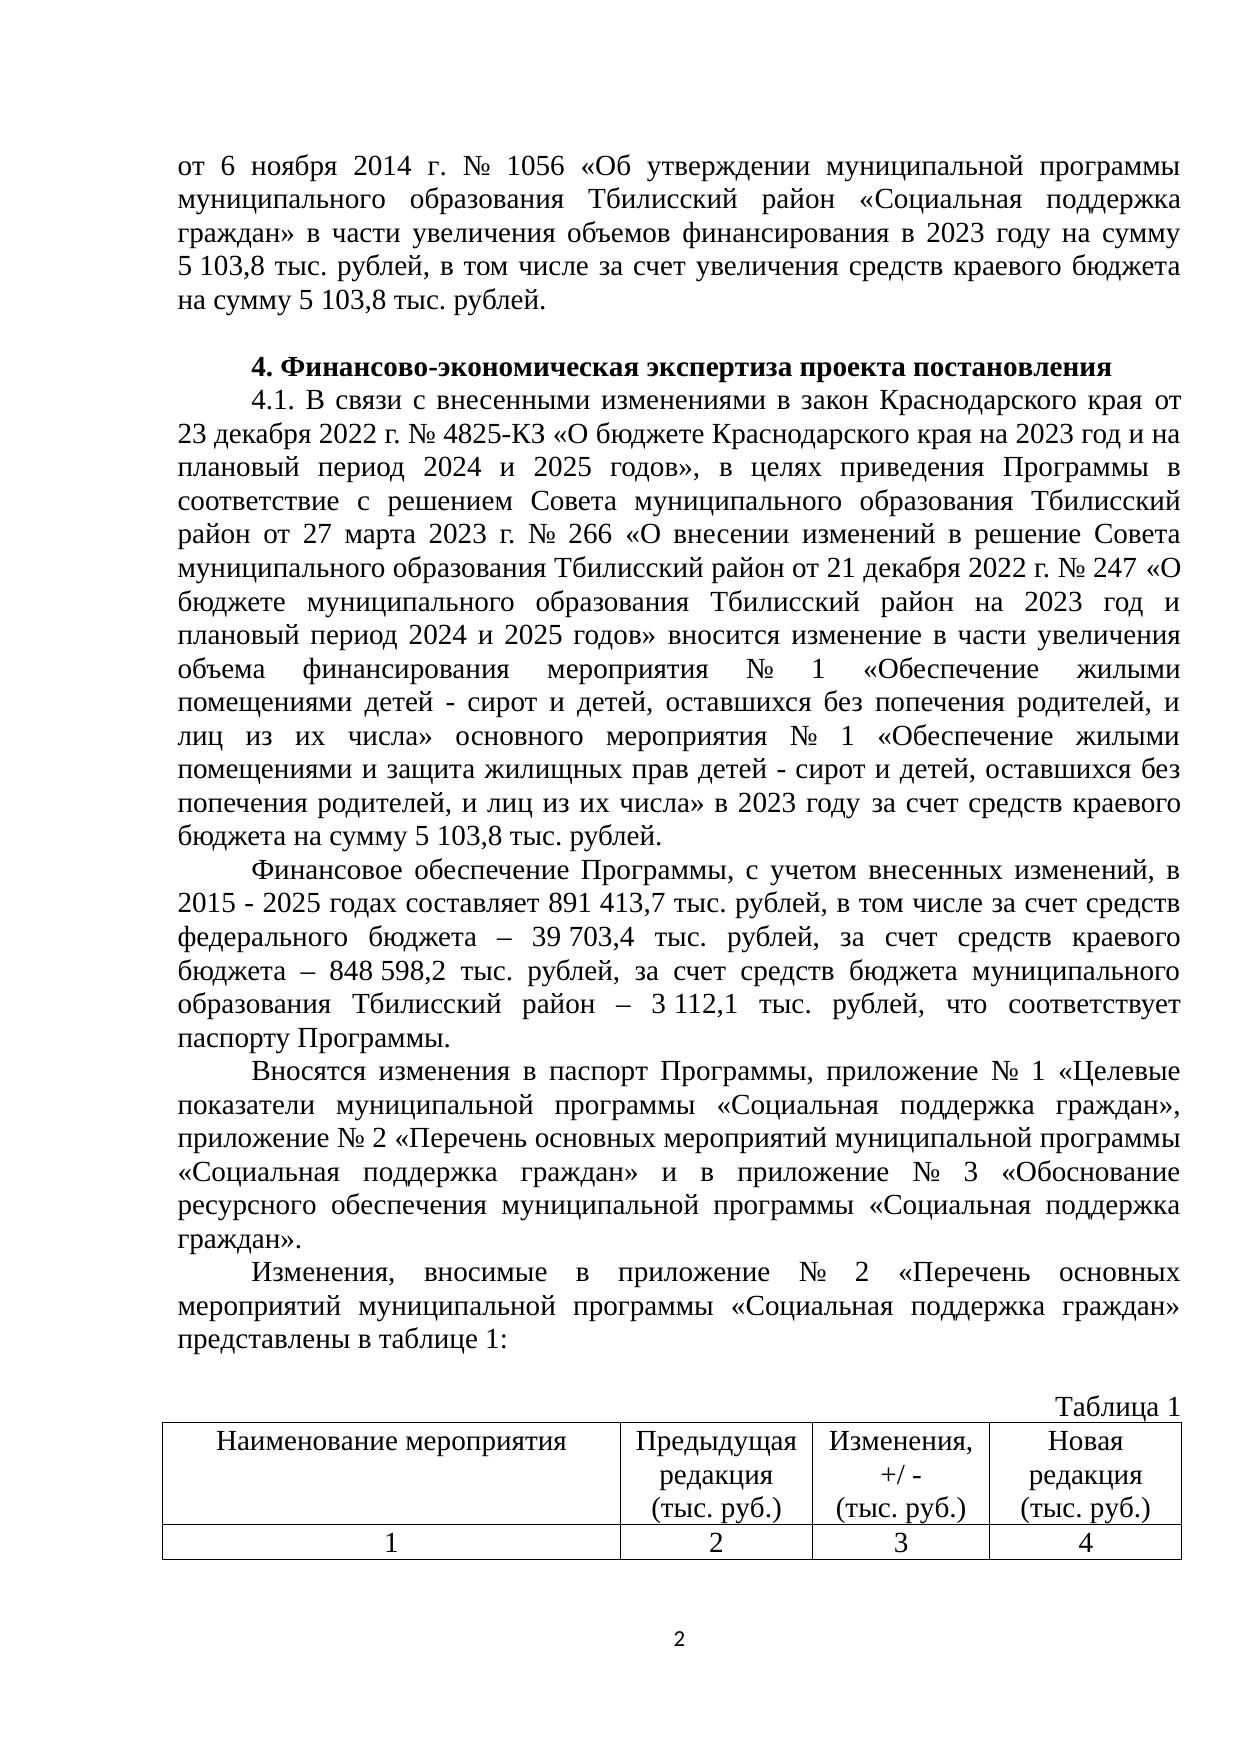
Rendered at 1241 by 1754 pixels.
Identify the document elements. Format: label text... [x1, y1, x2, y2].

table_cell 1 [163, 1525, 620, 1558]
table_cell 2 [621, 1525, 812, 1558]
table_header Наименование мероприятия [163, 1423, 620, 1524]
text 4.1. В связи с внесенными изменениями в закон Краснодарского края от 23 декабря 2022 г. № 4825-КЗ «О бюджете Краснодарского края на 2023 год и на плановый период 2024 и 2025 годов», в целях приведения Программы в соответствие с решением Совета муниципального образования Тбилисский район от 27 марта 2023 г. № 266 «О внесении изменений в решение Совета муниципального образования Тбилисский район от 21 декабря 2022 г. № 247 «О бюджете муниципального образования Тбилисский район на 2023 год и плановый период 2024 и 2025 годов» вносится изменение в части увеличения объема финансирования мероприятия № 1 «Обеспечение жилыми помещениями детей - сирот и детей, оставшихся без попечения родителей, и лиц из их числа» основного мероприятия № 1 «Обеспечение жилыми помещениями и защита жилищных прав детей - сирот и детей, оставшихся без попечения родителей, и лиц из их числа» в 2023 году за счет средств краевого бюджета на сумму 5 103,8 тыс. рублей. [177, 382, 1181, 852]
table_cell 4 [990, 1525, 1181, 1558]
text 4. Финансово-экономическая экспертиза проекта постановления [177, 349, 1181, 382]
table_header Изменения, +/ - (тыс. руб.) [813, 1423, 989, 1524]
table_header Предыдущая редакция (тыс. руб.) [621, 1423, 812, 1524]
table_header Новая редакция (тыс. руб.) [990, 1423, 1181, 1524]
table_cell 3 [813, 1525, 989, 1558]
text Изменения, вносимые в приложение № 2 «Перечень основных мероприятий муниципальной программы «Социальная поддержка граждан» представлены в таблице 1: [177, 1254, 1181, 1355]
text Таблица 1 [177, 1389, 1181, 1422]
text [177, 148, 1181, 315]
text Финансовое обеспечение Программы, с учетом внесенных изменений, в 2015 - 2025 годах составляет 891 413,7 тыс. рублей, в том числе за счет средств федерального бюджета – 39 703,4 тыс. рублей, за счет средств краевого бюджета – 848 598,2 тыс. рублей, за счет средств бюджета муниципального образования Тбилисский район – 3 112,1 тыс. рублей, что соответствует паспорту Программы. [177, 852, 1181, 1053]
text Вносятся изменения в паспорт Программы, приложение № 1 «Целевые показатели муниципальной программы «Социальная поддержка граждан», приложение № 2 «Перечень основных мероприятий муниципальной программы «Социальная поддержка граждан» и в приложение № 3 «Обоснование ресурсного обеспечения муниципальной программы «Социальная поддержка граждан». [177, 1053, 1181, 1254]
